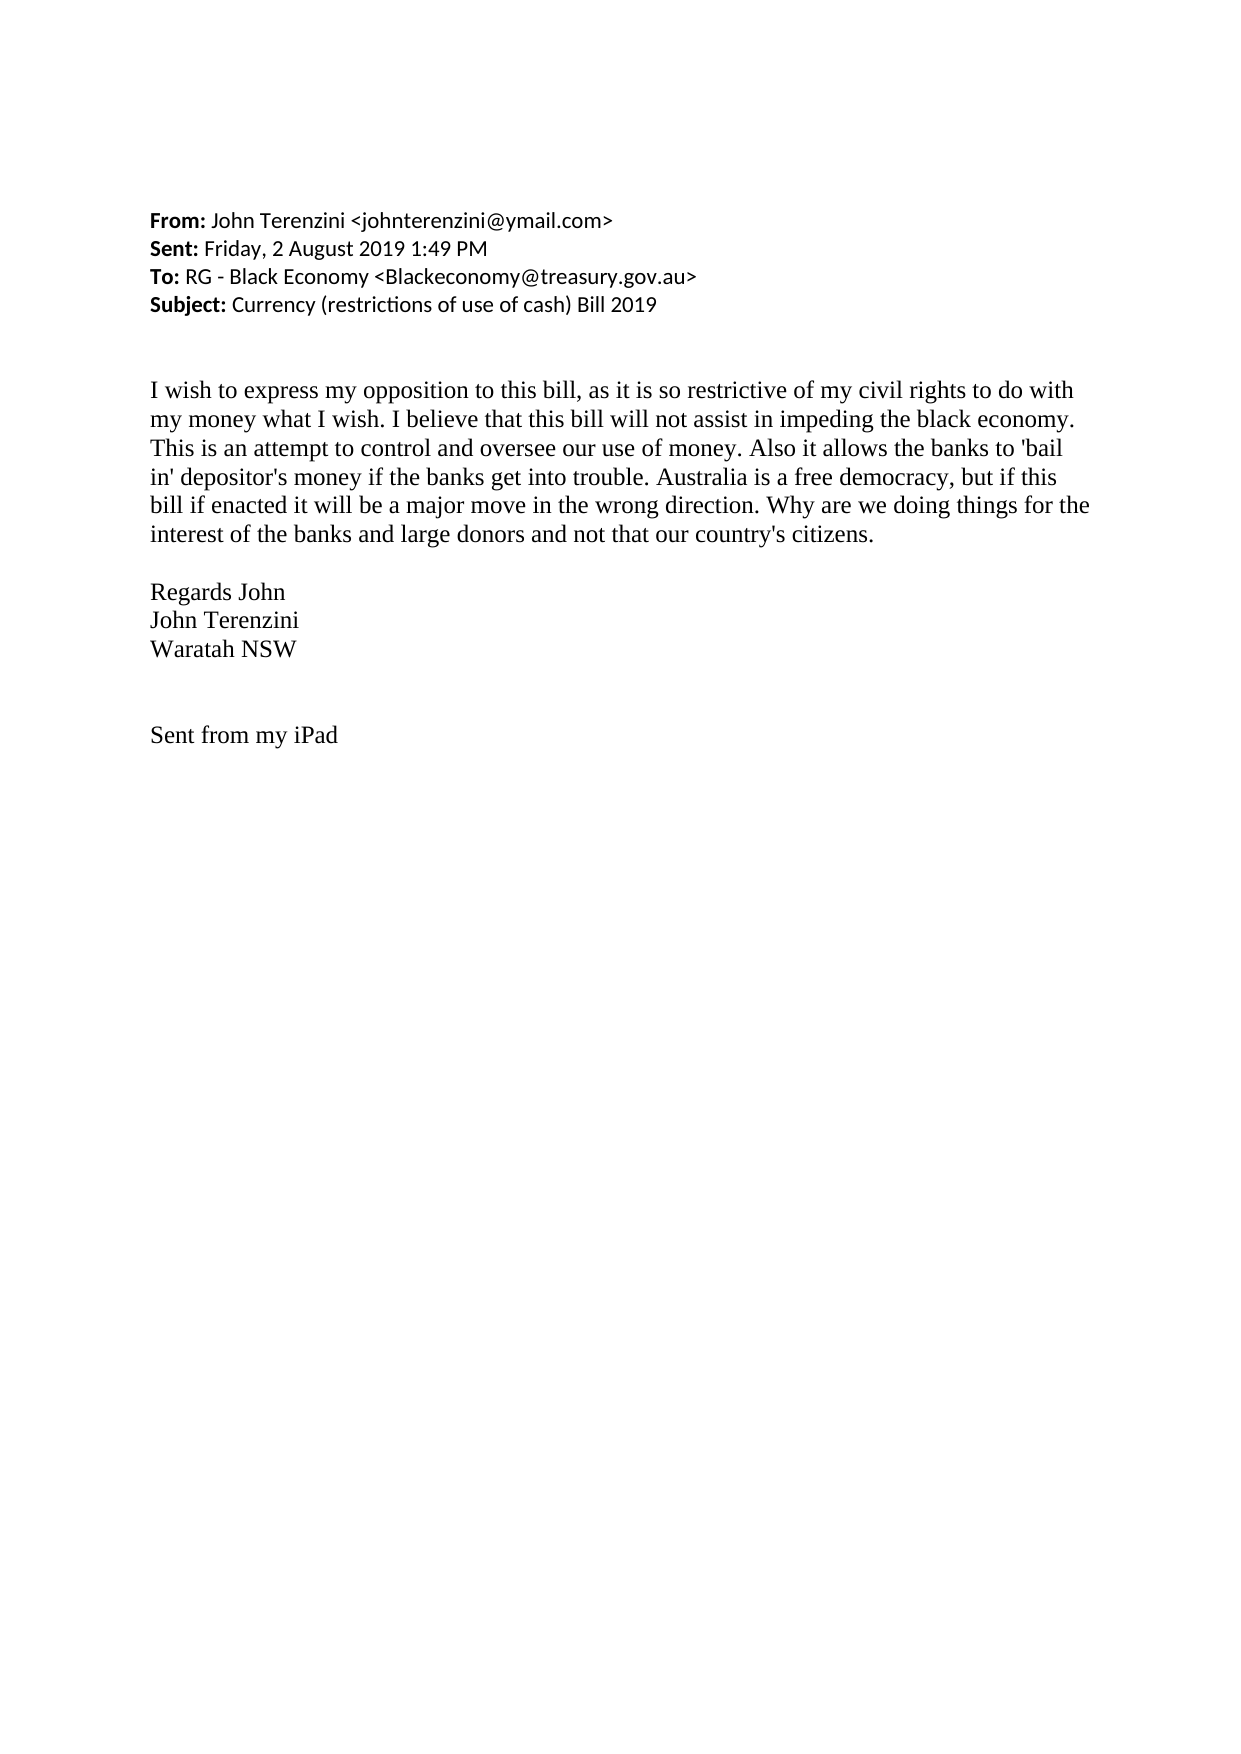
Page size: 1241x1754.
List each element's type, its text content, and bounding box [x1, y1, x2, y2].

text From: John Terenzini <johnterenzini@ymail.com> Sent: Friday, 2 August 2019 1:49 PM To: RG - Black Economy <Blackeconomy@treasury.gov.au> Subject: Currency (restrictions of use of cash) Bill 2019 [150, 206, 1090, 318]
text Waratah NSW Sent from my iPad [150, 634, 1090, 749]
text John Terenzini [150, 606, 1090, 634]
text I wish to express my opposition to this bill, as it is so restrictive of my civil rights to do with my money what I wish. I believe that this bill will not assist in impeding the black economy. This is an attempt to control and oversee our use of money. Also it allows the banks to 'bail in' depositor's money if the banks get into trouble. Australia is a free democracy, but if this bill if enacted it will be a major move in the wrong direction. Why are we doing things for the interest of the banks and large donors and not that our country's citizens. Regards John [150, 347, 1090, 606]
